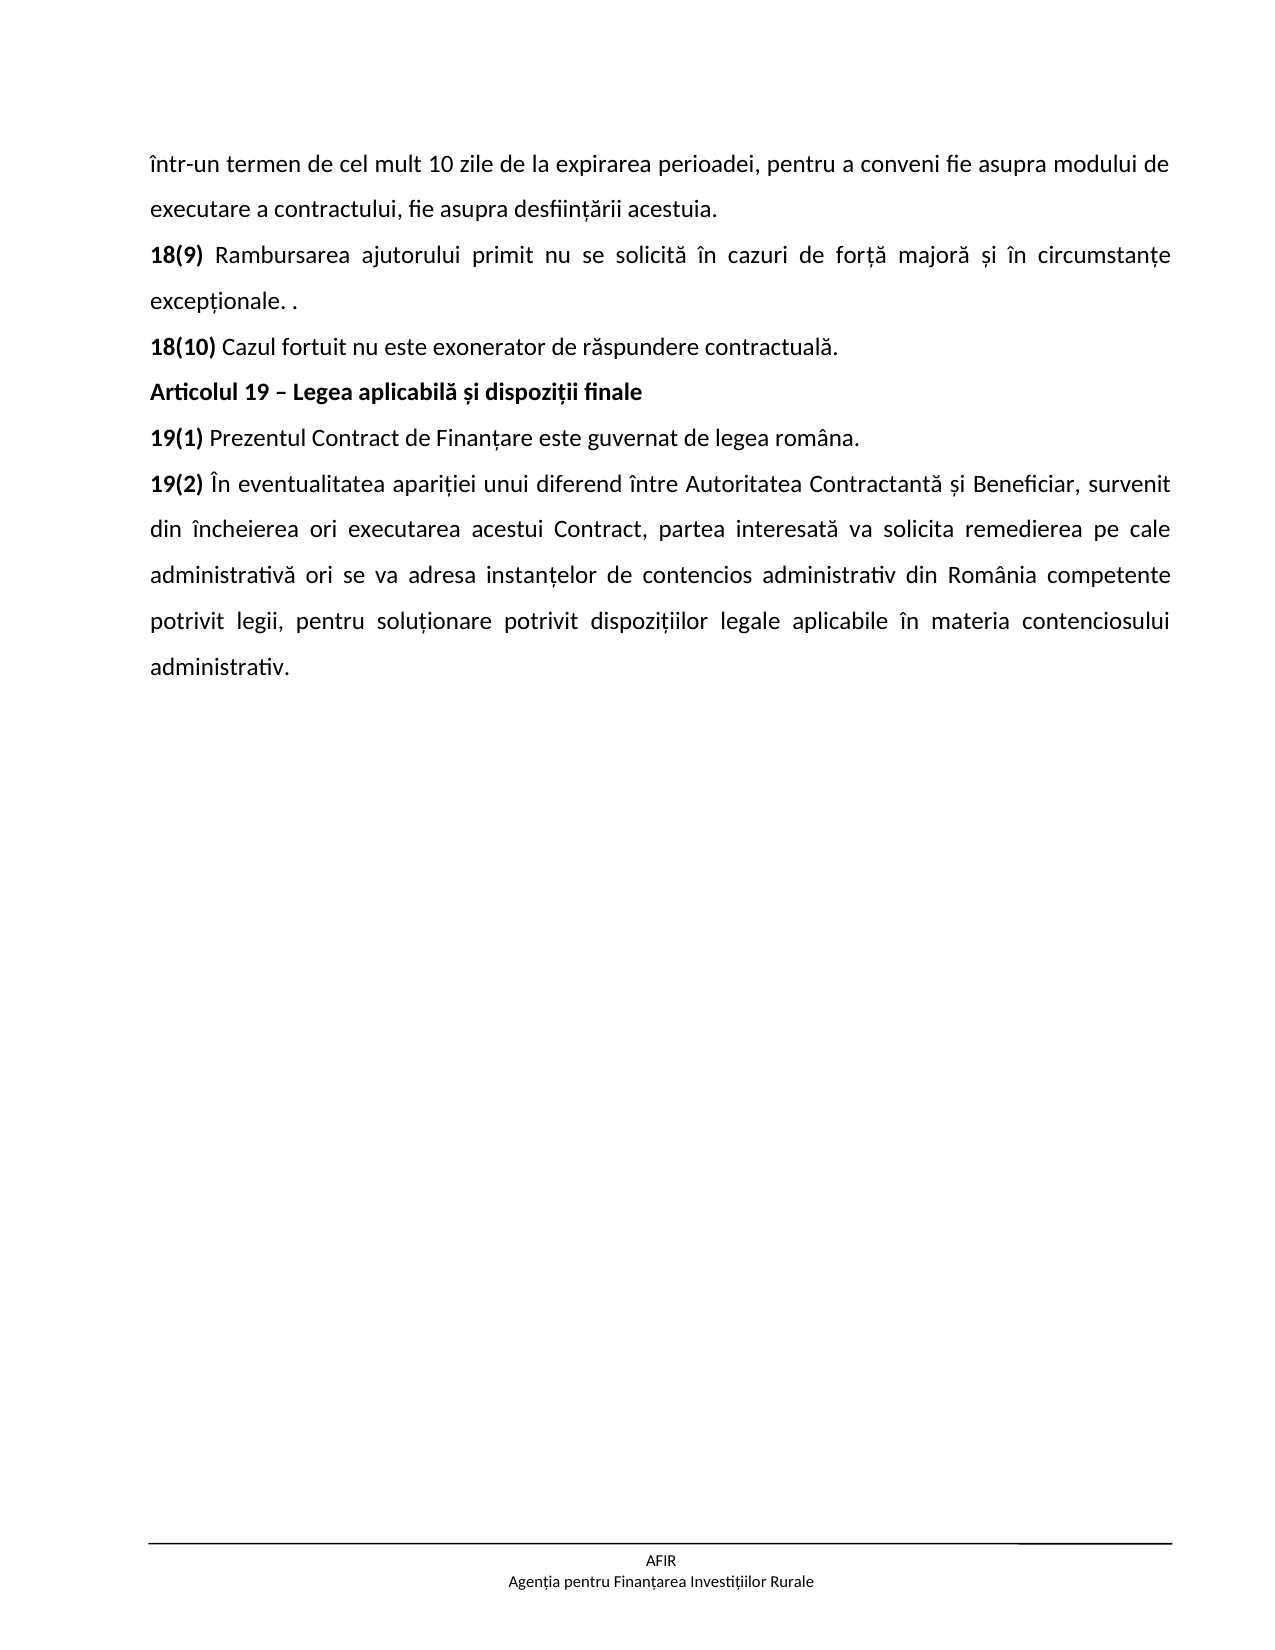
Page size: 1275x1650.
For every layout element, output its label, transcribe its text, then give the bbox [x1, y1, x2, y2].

text Articolul 19 – Legea aplicabilă şi dispoziţii finale [150, 376, 1172, 407]
text 19(1) Prezentul Contract de Finanţare este guvernat de legea româna. [150, 422, 1172, 453]
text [150, 148, 1172, 224]
text 19(2) În eventualitatea apariţiei unui diferend între Autoritatea Contractantă şi Beneficiar, survenit din încheierea ori executarea acestui Contract, partea interesată va solicita remedierea pe cale administrativă ori se va adresa instanțelor de contencios administrativ din România competente potrivit legii, pentru soluţionare potrivit dispoziţiilor legale aplicabile în materia contenciosului administrativ. [150, 468, 1172, 681]
text 18(10) Cazul fortuit nu este exonerator de răspundere contractuală. [150, 331, 1172, 361]
text 18(9) Rambursarea ajutorului primit nu se solicită în cazuri de forță majoră și în circumstanțe excepționale. . [150, 239, 1172, 315]
